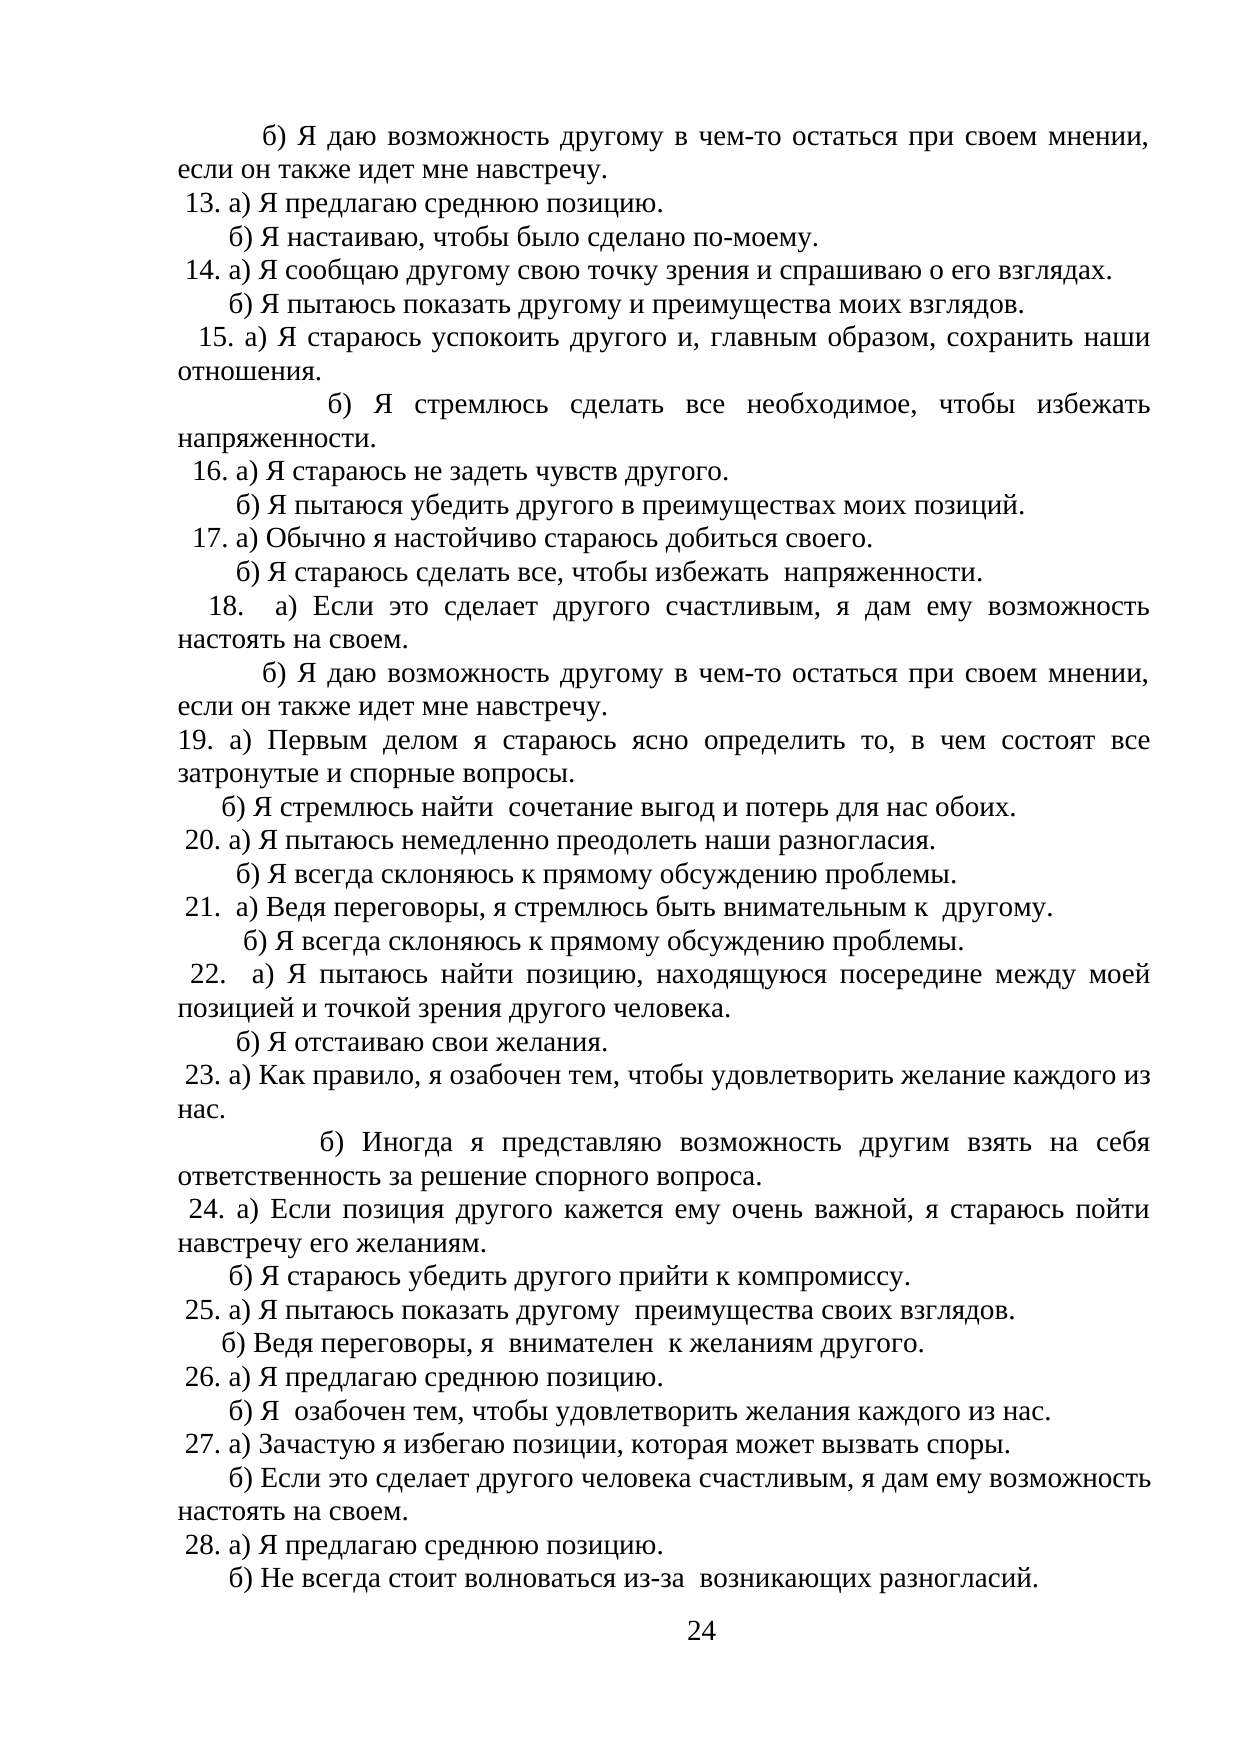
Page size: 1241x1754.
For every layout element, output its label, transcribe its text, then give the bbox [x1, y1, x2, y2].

text б) Я пытаюсь показать другому и преимущества моих взглядов. [177, 286, 1152, 319]
text б) Я даю возможность другому в чем-то остаться при своем мнении, если он также идет мне навстречу. [177, 118, 1152, 185]
text 21. а) Ведя переговоры, я стремлюсь быть внимательным к другому. [177, 889, 1152, 923]
text б) Я всегда склоняюсь к прямому обсуждению проблемы. [177, 856, 1152, 889]
text 23. а) Как правило, я озабочен тем, чтобы удовлетворить желание каждого из нас. [177, 1057, 1152, 1124]
text 27. а) Зачастую я избегаю позиции, которая может вызвать споры. [177, 1426, 1152, 1460]
text б) Я отстаиваю свои желания. [177, 1024, 1152, 1057]
text 24. а) Если позиция другого кажется ему очень важной, я стараюсь пойти навстречу его желаниям. [177, 1191, 1152, 1258]
text б) Я стремлюсь сделать все необходимое, чтобы избежать напряженности. [177, 386, 1152, 453]
text 16. а) Я стараюсь не задеть чувств другого. [177, 453, 1152, 487]
text 25. а) Я пытаюсь показать другому преимущества своих взглядов. [177, 1292, 1152, 1326]
text 22. а) Я пытаюсь найти позицию, находящуюся посередине между моей позицией и точкой зрения другого человека. [177, 957, 1152, 1024]
text б) Я всегда склоняюсь к прямому обсуждению проблемы. [177, 923, 1152, 957]
text б) Ведя переговоры, я внимателен к желаниям другого. [177, 1326, 1152, 1359]
text 15. а) Я стараюсь успокоить другого и, главным образом, сохранить наши отношения. [177, 319, 1152, 386]
text б) Я даю возможность другому в чем-то остаться при своем мнении, если он также идет мне навстречу. [177, 655, 1152, 722]
text б) Я настаиваю, чтобы было сделано по-моему. [177, 219, 1152, 252]
text 14. а) Я сообщаю другому свою точку зрения и спрашиваю о его взглядах. [177, 252, 1152, 286]
text 20. а) Я пытаюсь немедленно преодолеть наши разногласия. [177, 822, 1152, 856]
text б) Если это сделает другого человека счастливым, я дам ему возможность настоять на своем. [177, 1460, 1152, 1527]
text 17. а) Обычно я настойчиво стараюсь добиться своего. [177, 521, 1152, 554]
text 19. а) Первым делом я стараюсь ясно определить то, в чем состоят все затронутые и спорные вопросы. [177, 722, 1152, 789]
text б) Я стараюсь сделать все, чтобы избежать напряженности. [177, 554, 1152, 588]
text б) Не всегда стоит волноваться из-за возникающих разногласий. [177, 1560, 1152, 1594]
text б) Иногда я представляю возможность другим взять на себя ответственность за решение спорного вопроса. [177, 1124, 1152, 1191]
text б) Я пытаюся убедить другого в преимуществах моих позиций. [177, 487, 1152, 521]
text 18. а) Если это сделает другого счастливым, я дам ему возможность настоять на своем. [177, 588, 1152, 655]
text б) Я озабочен тем, чтобы удовлетворить желания каждого из нас. [177, 1393, 1152, 1426]
text б) Я стремлюсь найти сочетание выгод и потерь для нас обоих. [177, 789, 1152, 822]
text 13. а) Я предлагаю среднюю позицию. [177, 185, 1152, 219]
text 28. а) Я предлагаю среднюю позицию. [177, 1527, 1152, 1560]
text 26. а) Я предлагаю среднюю позицию. [177, 1359, 1152, 1393]
text б) Я стараюсь убедить другого прийти к компромиссу. [177, 1258, 1152, 1292]
